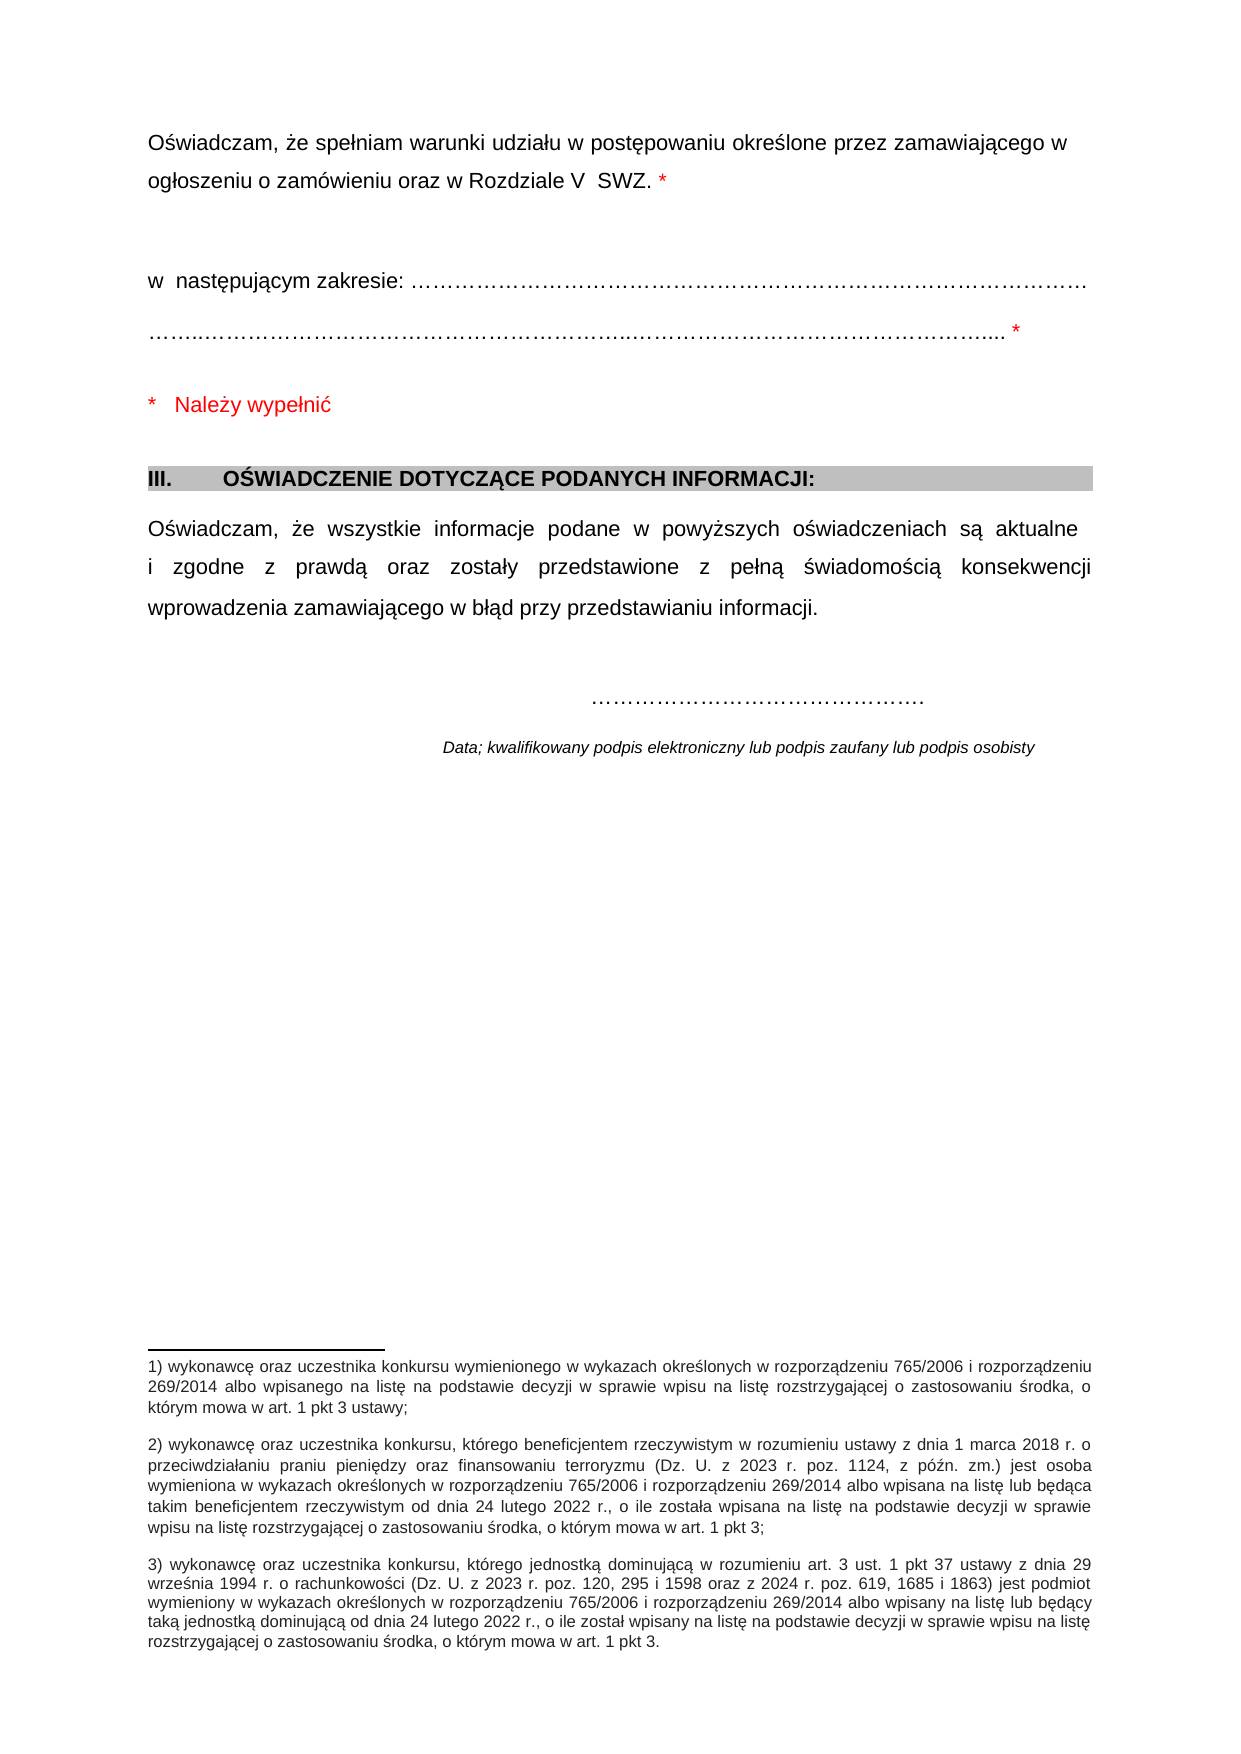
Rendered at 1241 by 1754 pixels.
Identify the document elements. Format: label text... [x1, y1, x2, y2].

list OŚWIADCZENIE DOTYCZĄCE PODANYCH INFORMACJI: [148, 466, 1093, 491]
text ……..…………………………………………………..………………………………………….... * [148, 318, 1093, 344]
text w następującym zakresie: ………………………………………………………………………………… [148, 268, 1093, 293]
text Oświadczam, że spełniam warunki udziału w postępowaniu określone przez zamawiającego w ogłoszeniu o zamówieniu oraz w Rozdziale V SWZ. * [148, 130, 1093, 193]
text Data; kwalifikowany podpis elektroniczny lub podpis zaufany lub podpis osobisty [148, 738, 1093, 757]
text Oświadczam, że wszystkie informacje podane w powyższych oświadczeniach są aktualne i zgodne z prawdą oraz zostały przedstawione z pełną świadomością konsekwencji wprowadzenia zamawiającego w błąd przy przedstawianiu informacji. [148, 516, 1093, 621]
text * Należy wypełnić [148, 392, 1093, 417]
text ………………………………………. [148, 684, 1093, 709]
